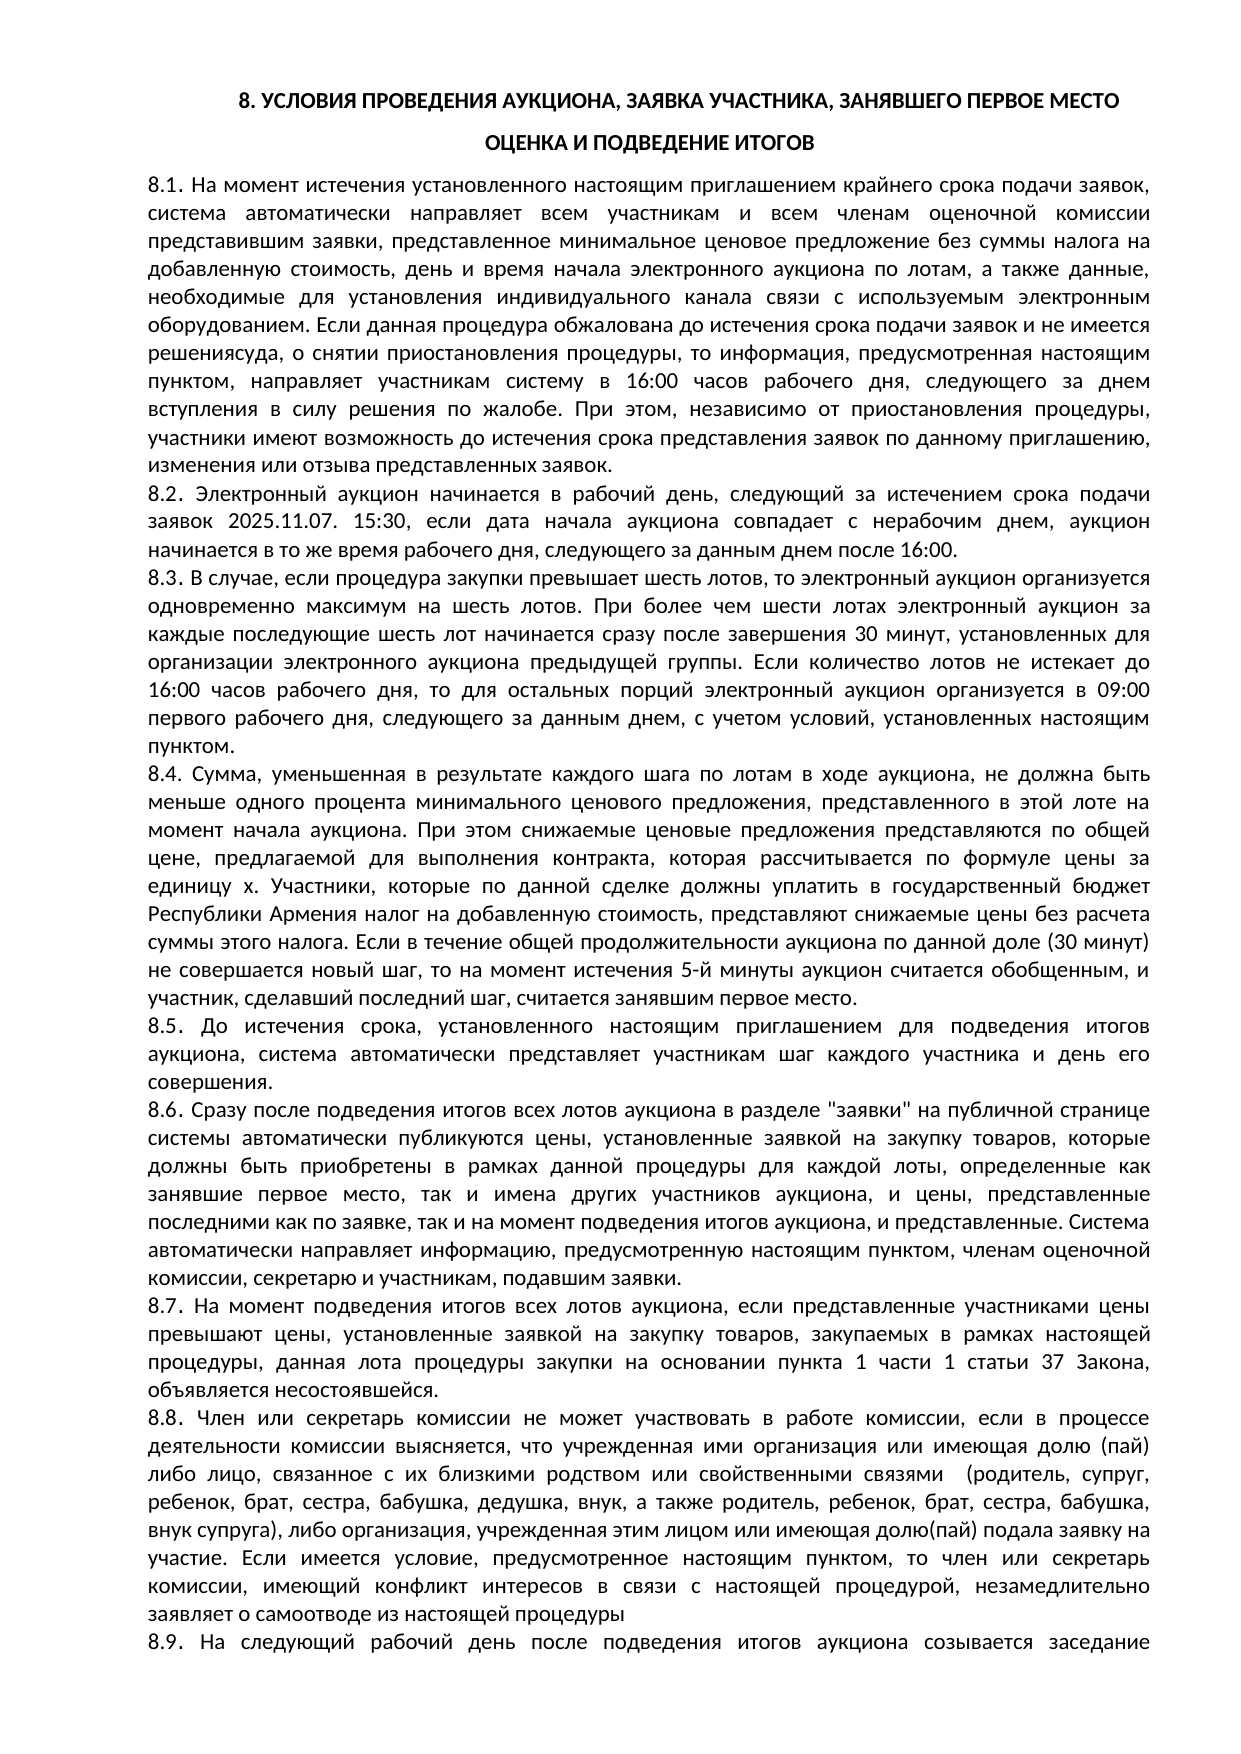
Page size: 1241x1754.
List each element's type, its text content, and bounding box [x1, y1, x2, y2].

text 8.8․ Член или секретарь комиссии не может участвовать в работе комиссии, если в процессе деятельности комиссии выясняется, что учрежденная ими организация или имеющая долю (пай) либо лицо, связанное с их близкими родством или свойственными связями (родитель, супруг, ребенок, брат, сестра, бабушка, дедушка, внук, а также родитель, ребенок, брат, сестра, бабушка, внук супруга), либо организация, учрежденная этим лицом или имеющая долю(пай) подала заявку на участие. Если имеется условие, предусмотренное настоящим пунктом, то член или секретарь комиссии, имеющий конфликт интересов в связи с настоящей процедурой, незамедлительно заявляет о самоотводе из настоящей процедуры [148, 1403, 1152, 1627]
text 8.1․ На момент истечения установленного настоящим приглашением крайнего срока подачи заявок, система автоматически направляет всем участникам и всем членам оценочной комиссии представившим заявки, представленное минимальное ценовое предложение без суммы налога на добавленную стоимость, день и время начала электронного аукциона по лотам, а также данные, необходимые для установления индивидуального канала связи с используемым электронным оборудованием. Если данная процедура обжалована до истечения срока подачи заявок и не имеется решениясуда, о снятии приостановления процедуры, то информация, предусмотренная настоящим пунктом, направляет участникам систему в 16:00 часов рабочего дня, следующего за днем вступления в силу решения по жалобе. При этом, независимо от приостановления процедуры, участники имеют возможность до истечения срока представления заявок по данному приглашению, изменения или отзыва представленных заявок. [148, 170, 1152, 479]
text 8.3․ В случае, если процедура закупки превышает шесть лотов, то электронный аукцион организуется одновременно максимум на шесть лотов. При более чем шести лотах электронный аукцион за каждые последующие шесть лот начинается сразу после завершения 30 минут, установленных для организации электронного аукциона предыдущей группы. Если количество лотов не истекает до 16:00 часов рабочего дня, то для остальных порций электронный аукцион организуется в 09:00 первого рабочего дня, следующего за данным днем, с учетом условий, установленных настоящим пунктом. [148, 563, 1152, 759]
text 8. УСЛОВИЯ ПРОВЕДЕНИЯ АУКЦИОНА, ЗАЯВКА УЧАСТНИКА, ЗАНЯВШЕГО ПЕРВОЕ МЕСТО ОЦЕНКА И ПОДВЕДЕНИЕ ИТОГОВ [148, 86, 1152, 156]
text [148, 1627, 1152, 1656]
text 8.5․ До истечения срока, установленного настоящим приглашением для подведения итогов аукциона, система автоматически представляет участникам шаг каждого участника и день его совершения. [148, 1011, 1152, 1095]
text 8.2․ Электронный аукцион начинается в рабочий день, следующий за истечением срока подачи заявок 2025.11.07. 15:30 , если дата начала аукциона совпадает с нерабочим днем, аукцион начинается в то же время рабочего дня, следующего за данным днем после 16:00. [148, 479, 1152, 563]
text 8.7․ На момент подведения итогов всех лотов аукциона, если представленные участниками цены превышают цены, установленные заявкой на закупку товаров, закупаемых в рамках настоящей процедуры, данная лота процедуры закупки на основании пункта 1 части 1 статьи 37 Закона, объявляется несостоявшейся. [148, 1291, 1152, 1403]
text 8.4. Сумма, уменьшенная в результате каждого шага по лотам в ходе аукциона, не должна быть меньше одного процента минимального ценового предложения, представленного в этой лоте на момент начала аукциона. При этом снижаемые ценовые предложения представляются по общей цене, предлагаемой для выполнения контракта, которая рассчитывается по формуле цены за единицу x. Участники, которые по данной сделке должны уплатить в государственный бюджет Республики Армения налог на добавленную стоимость, представляют снижаемые цены без расчета суммы этого налога. Если в течение общей продолжительности аукциона по данной доле (30 минут) не совершается новый шаг, то на момент истечения 5-й минуты аукцион считается обобщенным, и участник, сделавший последний шаг, считается занявшим первое место. [148, 759, 1152, 1011]
text 8.6․ Сразу после подведения итогов всех лотов аукциона в разделе "заявки" на публичной странице системы автоматически публикуются цены, установленные заявкой на закупку товаров, которые должны быть приобретены в рамках данной процедуры для каждой лоты, определенные как занявшие первое место, так и имена других участников аукциона, и цены, представленные последними как по заявке, так и на момент подведения итогов аукциона, и представленные. Система автоматически направляет информацию, предусмотренную настоящим пунктом, членам оценочной комиссии, секретарю и участникам, подавшим заявки. [148, 1095, 1152, 1291]
